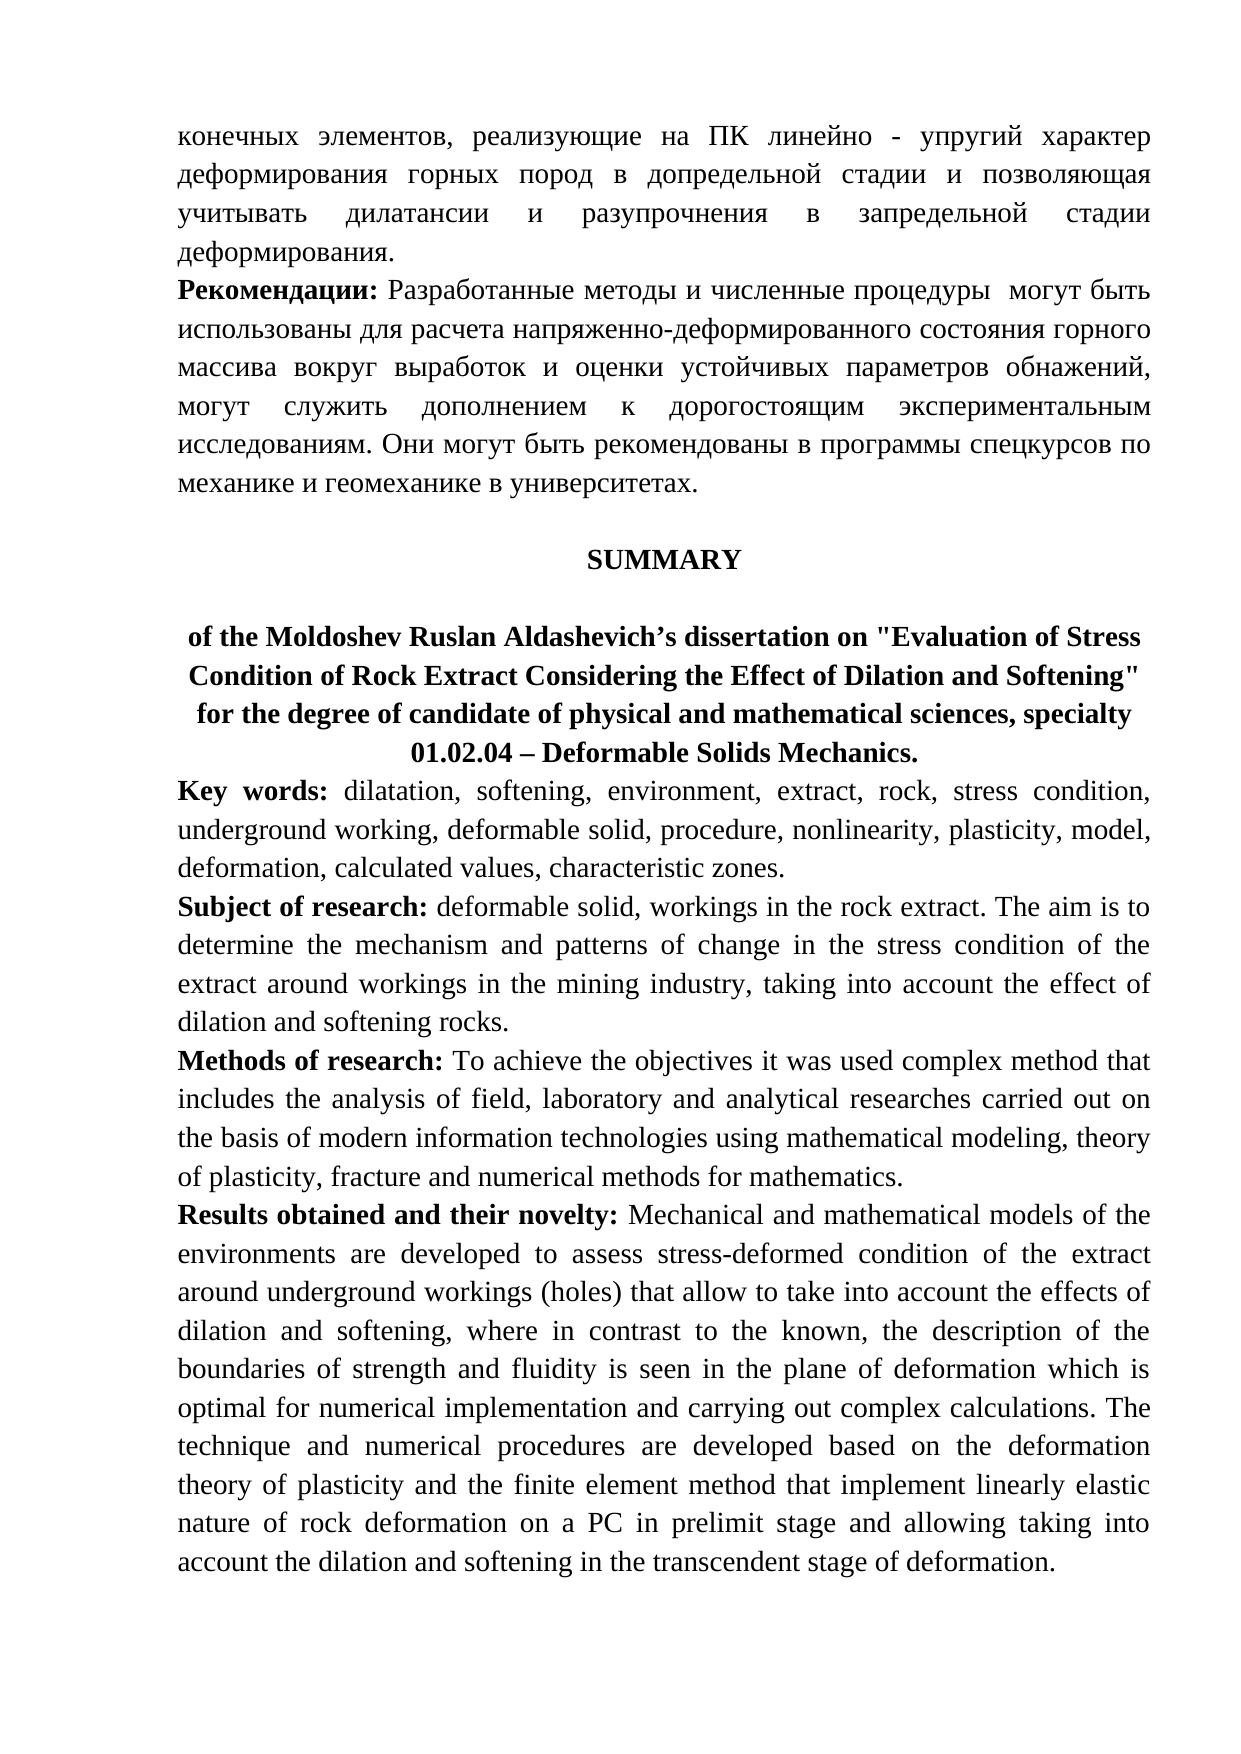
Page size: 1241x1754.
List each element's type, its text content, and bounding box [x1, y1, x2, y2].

text SUMMARY [177, 542, 1152, 576]
text Key words: dilatation, softening, environment, extract, rock, stress condition, underground working, deformable solid, procedure, nonlinearity, plasticity, model, deformation, calculated values​​, characteristic zones. [177, 773, 1152, 884]
text Subject of research: deformable solid, workings in the rock extract. The aim is to determine the mechanism and patterns of change in the stress condition of the extract around workings in the mining industry, taking into account the effect of dilation and softening rocks. [177, 889, 1152, 1038]
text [177, 118, 1152, 267]
text Methods of research: To achieve the objectives it was used complex method that includes the analysis of field, laboratory and analytical researches carried out on the basis of modern information technologies using mathematical modeling, theory of plasticity, fracture and numerical methods for mathematics. [177, 1043, 1152, 1192]
text Рекомендации: Разработанные методы и численные процедуры могут быть использованы для расчета напряженно-деформированного состояния горного массива вокруг выработок и оценки устойчивых параметров обнажений, могут служить дополнением к дорогостоящим экспериментальным исследованиям. Они могут быть рекомендованы в программы спецкурсов по механике и геомеханике в университетах. [177, 272, 1152, 498]
text Results obtained and their novelty: Mechanical and mathematical models of the environments are developed to assess stress-deformed condition of the extract around underground workings (holes) that allow to take into account the effects of dilation and softening, where in contrast to the known, the description of the boundaries of strength and fluidity is seen in the plane of deformation which is optimal for numerical implementation and carrying out complex calculations. The technique and numerical procedures are developed based on the deformation theory of plasticity and the finite element method that implement linearly elastic nature of rock deformation on a PC in prelimit stage and allowing taking into account the dilation and softening in the transcendent stage of deformation. [177, 1197, 1152, 1578]
text of the Moldoshev Ruslan Aldashevich’s dissertation on "Evaluation of Stress Condition of Rock Extract Considering the Effect of Dilation and Softening" for the degree of candidate of physical and mathematical sciences, specialty 01.02.04 – Deformable Solids Mechanics. [177, 619, 1152, 768]
